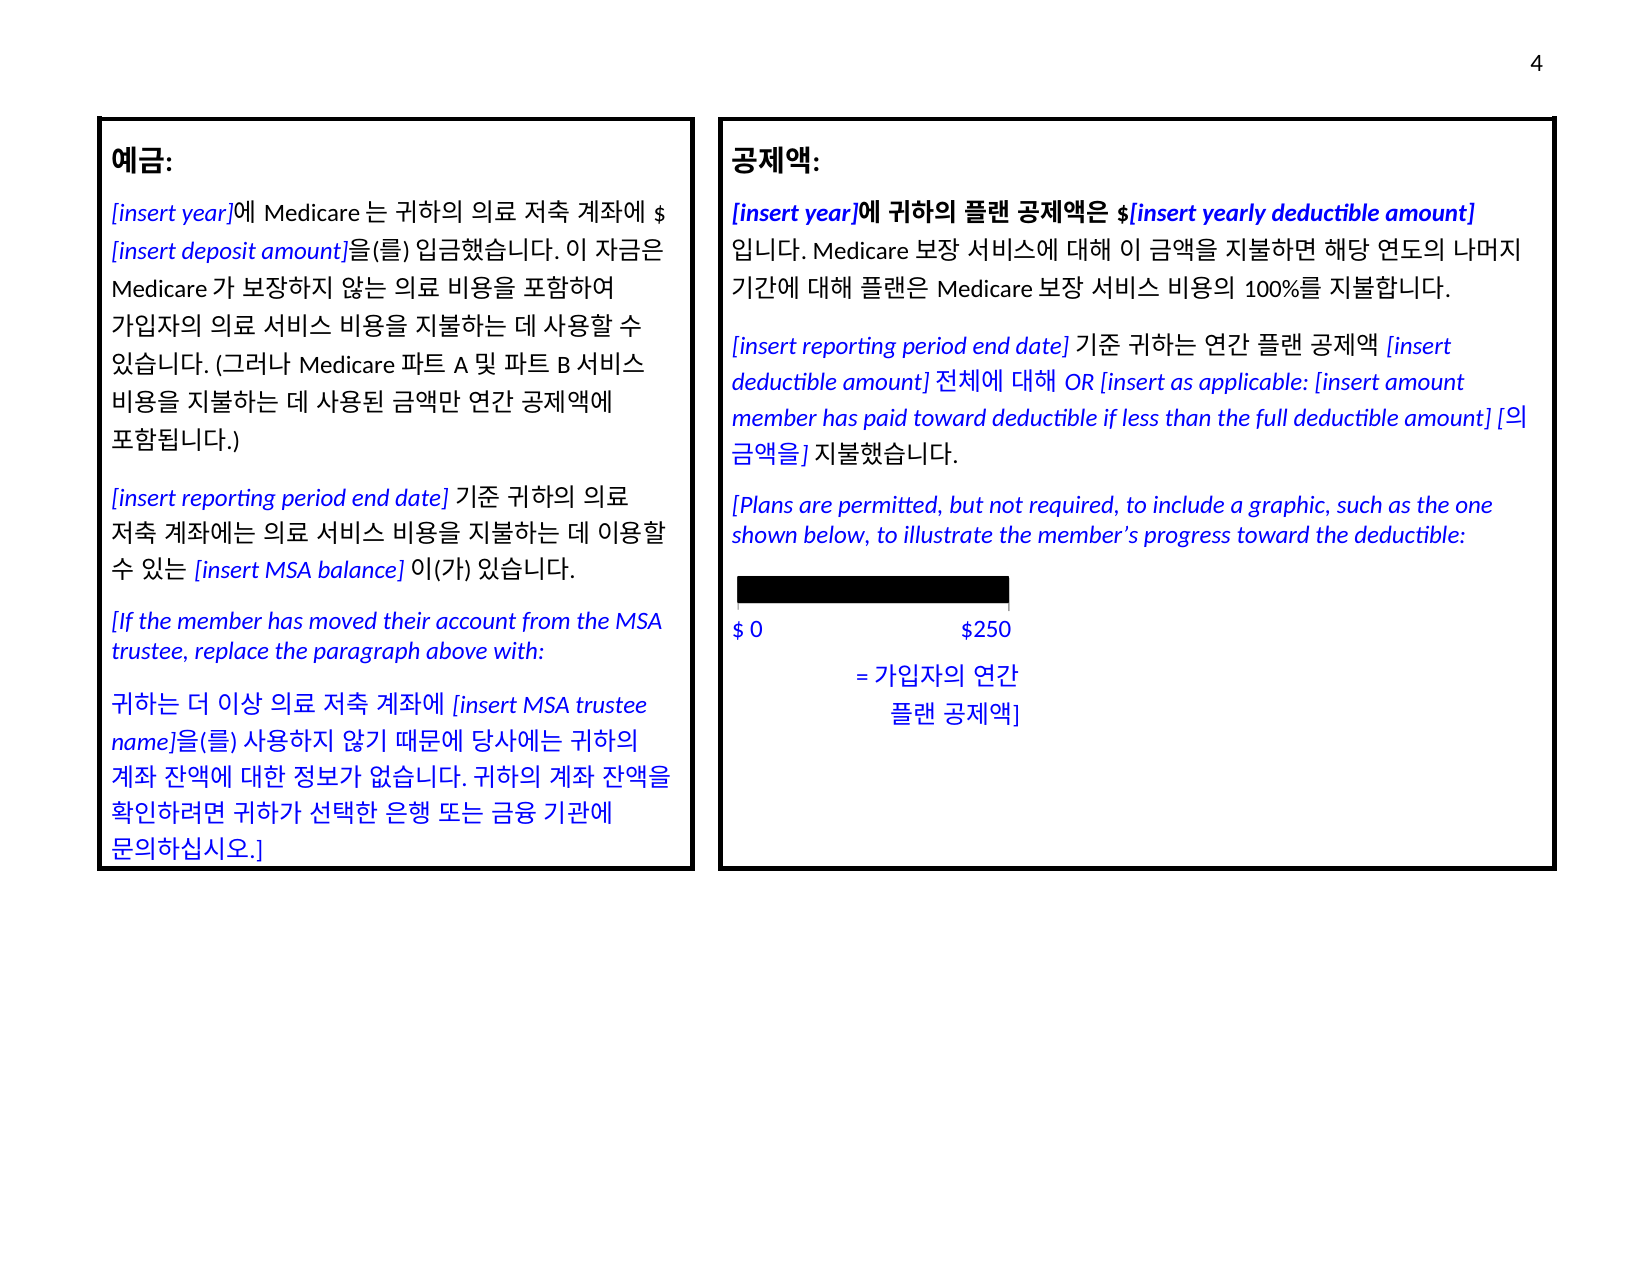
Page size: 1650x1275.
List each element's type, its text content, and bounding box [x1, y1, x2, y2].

table_header 공제액: [insert year]에 귀하의 플랜 공제액은 $[insert yearly deductible amount]입니다. Medicare 보장 서비스에 대해 이 금액을 지불하면 해당 연도의 나머지 기간에 대해 플랜은 Medicare 보장 서비스 비용의 100%를 지불합니다. [insert reporting period end date] 기준 귀하는 연간 플랜 공제액 [insert deductible amount] 전체에 대해 OR [insert as applicable: [insert amount member has paid toward deductible if less than the full deductible amount] [의 금액을] 지불했습니다. [Plans are permitted, but not required, to include a graphic, such as the one shown below, to illustrate the member’s progress toward the deductible: $ 0 $250 = 가입자의 연간 플랜 공제액] [723, 121, 1552, 866]
table_header [692, 116, 720, 866]
picture [731, 568, 1016, 614]
table_header 예금: [insert year]에 Medicare는 귀하의 의료 저축 계좌에 $[insert deposit amount]을(를) 입금했습니다. 이 자금은 Medicare가 보장하지 않는 의료 비용을 포함하여 가입자의 의료 서비스 비용을 지불하는 데 사용할 수 있습니다. (그러나 Medicare 파트 A 및 파트 B 서비스 비용을 지불하는 데 사용된 금액만 연간 공제액에 포함됩니다.) [insert reporting period end date] 기준 귀하의 의료 저축 계좌에는 의료 서비스 비용을 지불하는 데 이용할 수 있는 [insert MSA balance] 이(가) 있습니다. [If the member has moved their account from the MSA trustee, replace the paragraph above with: 귀하는 더 이상 의료 저축 계좌에 [insert MSA trustee name]을(를) 사용하지 않기 때문에 당사에는 귀하의 계좌 잔액에 대한 정보가 없습니다. 귀하의 계좌 잔액을 확인하려면 귀하가 선택한 은행 또는 금융 기관에 문의하십시오.] [102, 121, 690, 866]
